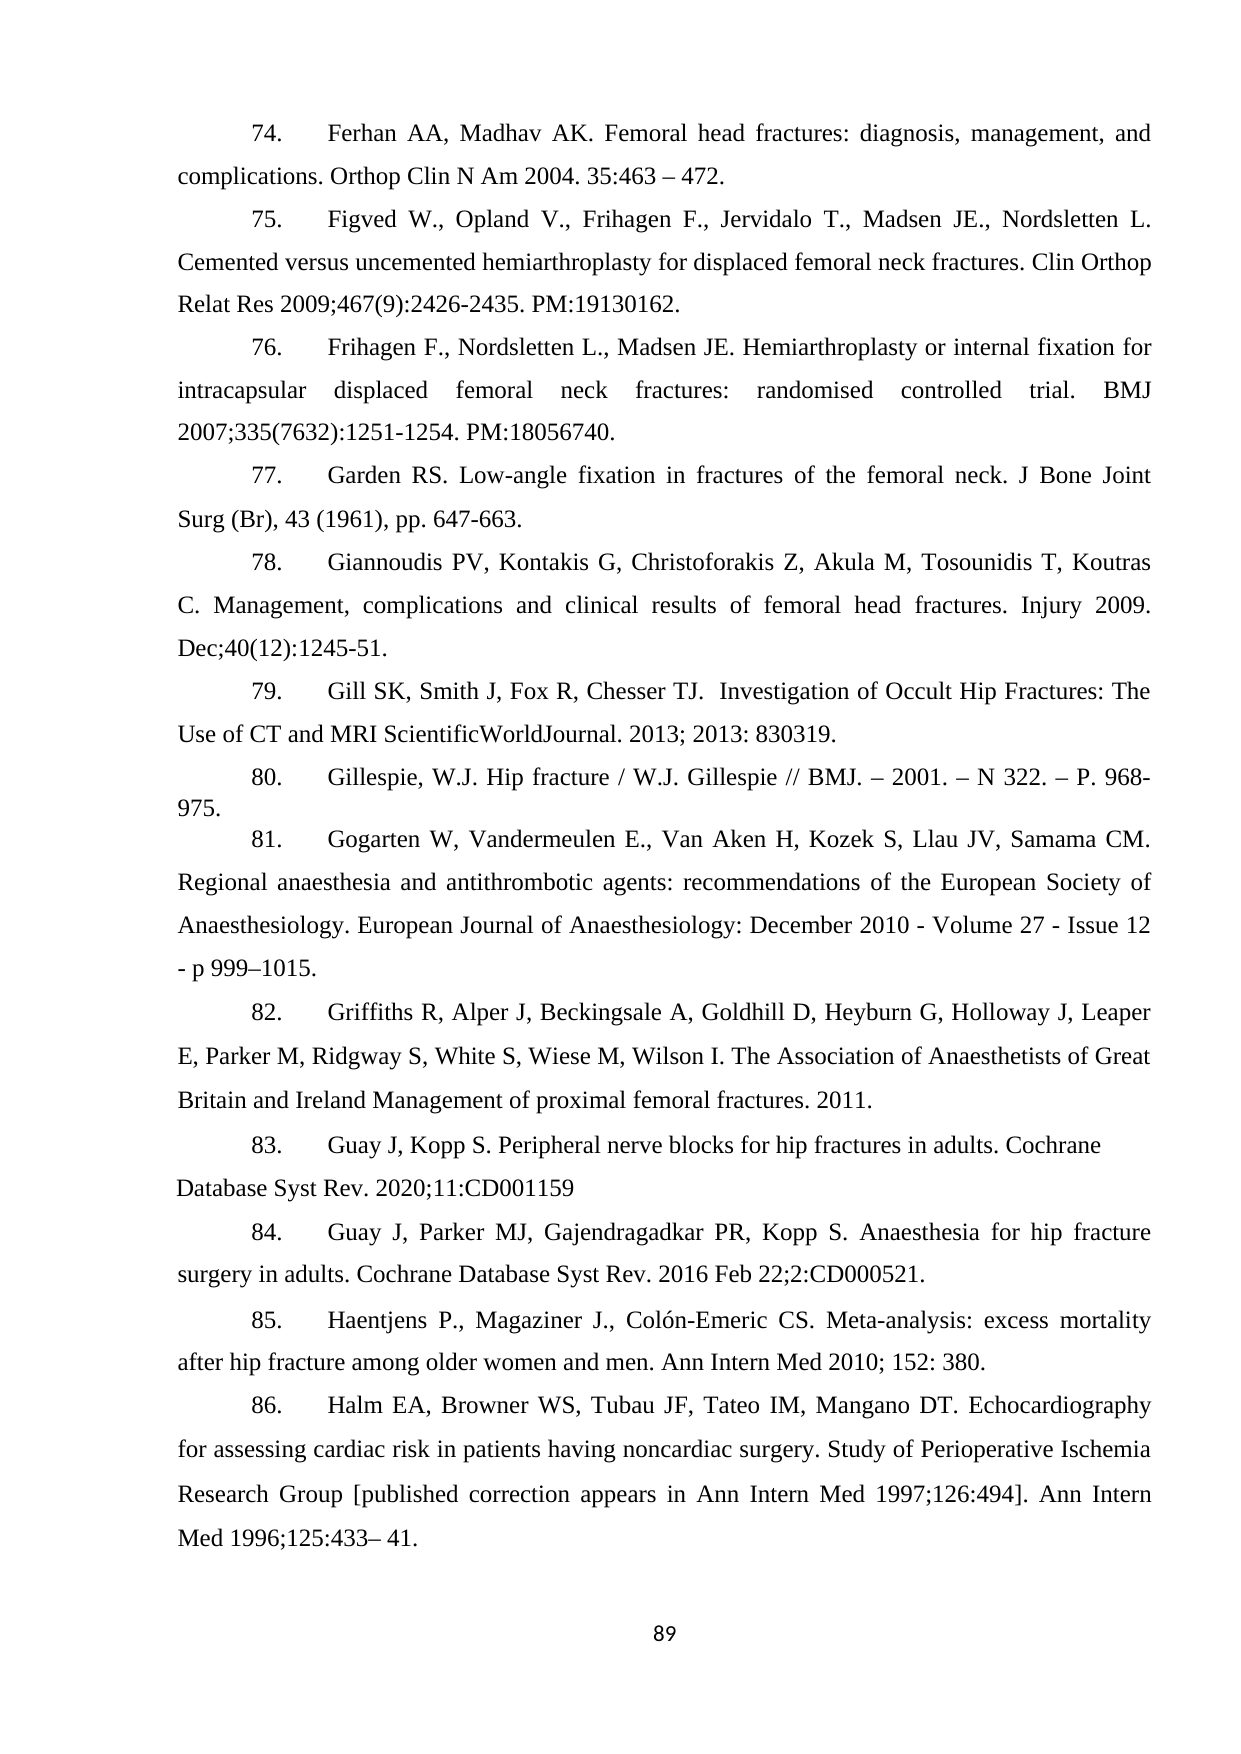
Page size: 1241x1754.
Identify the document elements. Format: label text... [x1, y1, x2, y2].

list Griffiths R, Alper J, Beckingsale A, Goldhill D, Heyburn G, Holloway J, Leaper E, Parker M, Ridgway S, White S, Wiese M, Wilson I. The Association of Anaesthetists of Great Britain and Ireland Management of proximal femoral fractures. 2011. [177, 997, 1152, 1114]
text Database Syst Rev. 2020;11:CD001159 [176, 1173, 1152, 1202]
list Gillespie, W.J. Hip fracture / W.J. Gillespie // BMJ. – 2001. – N 322. – P. 968-975. [177, 762, 1152, 822]
list Guay J, Kopp S. Peripheral nerve blocks for hip fractures in adults. Cochrane [177, 1130, 1152, 1159]
list Ferhan AA, Madhav AK. Femoral head fractures: diagnosis, management, and complications. Orthop Clin N Am 2004. 35:463 – 472. [177, 118, 1152, 190]
list Guay J, Parker MJ, Gajendragadkar PR, Kopp S. Anaesthesia for hip fracture surgery in adults. Cochrane Database Syst Rev. 2016 Feb 22;2:CD000521. [177, 1217, 1152, 1288]
list Giannoudis PV, Kontakis G, Christoforakis Z, Akula M, Tosounidis T, Koutras C. Management, complications and clinical results of femoral head fractures. Injury 2009. Dec;40(12):1245-51. [177, 547, 1152, 662]
list Figved W., Opland V., Frihagen F., Jervidalo T., Madsen JE., Nordsletten L. Cemented versus uncemented hemiarthroplasty for displaced femoral neck fractures. Clin Orthop Relat Res 2009;467(9):2426-2435. PM:19130162. [177, 204, 1152, 318]
list Halm EA, Browner WS, Tubau JF, Tateo IM, Mangano DT. Echocardiography for assessing cardiac risk in patients having noncardiac surgery. Study of Perioperative Ischemia Research Group [published correction appears in Ann Intern Med 1997;126:494]. Ann Intern Med 1996;125:433– 41. [177, 1390, 1152, 1552]
list Haentjens P., Magaziner J., Colón-Emeric CS. Meta-analysis: excess mortality after hip fracture among older women and men. Ann Intern Med 2010; 152: 380. [177, 1305, 1152, 1376]
list Gogarten W, Vandermeulen E., Van Aken H, Kozek S, Llau JV, Samama СM. Regional anaesthesia and antithrombotic agents: recommendations of the European Society of Anaesthesiology. European Journal of Anaesthesiology: December 2010 - Volume 27 - Issue 12 - p 999–1015. [177, 824, 1152, 982]
list Garden RS. Low-angle fixation in fractures of the femoral neck. J Bone Joint Surg (Br), 43 (1961), pp. 647-663. [177, 460, 1152, 532]
list Gill SK, Smith J, Fox R, Chesser TJ. Investigation of Occult Hip Fractures: The Use of CT and MRI ScientificWorldJournal. 2013; 2013: 830319. [177, 676, 1152, 748]
list Frihagen F., Nordsletten L., Madsen JE. Hemiarthroplasty or internal fixation for intracapsular displaced femoral neck fractures: randomised controlled trial. BMJ 2007;335(7632):1251-1254. PM:18056740. [177, 332, 1152, 446]
